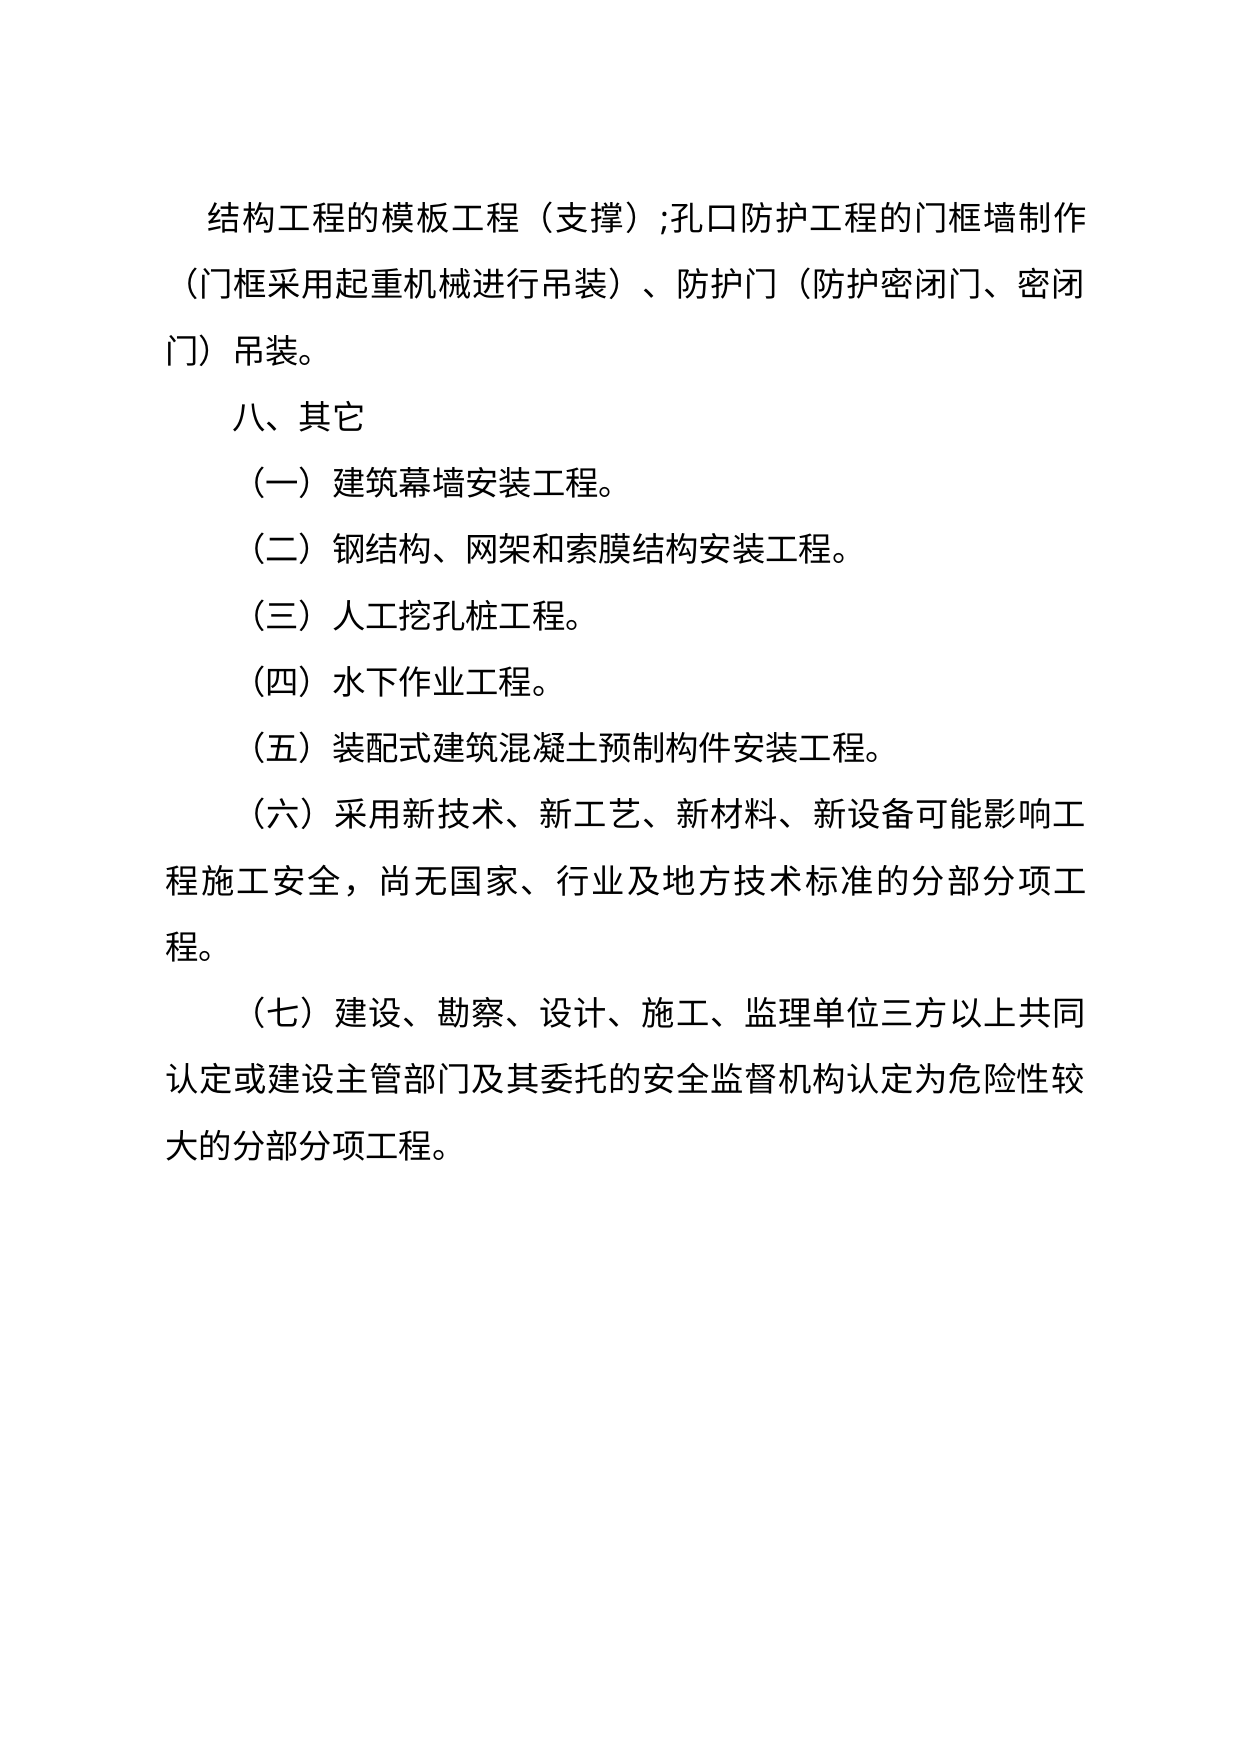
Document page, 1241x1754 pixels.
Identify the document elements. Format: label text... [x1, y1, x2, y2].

text （二）钢结构、网架和索膜结构安装工程。 [165, 514, 1087, 580]
text （七）建设、勘察、设计、施工、监理单位三方以上共同认定或建设主管部门及其委托的安全监督机构认定为危险性较大的分部分项工程。 [165, 978, 1087, 1177]
text （六）采用新技术、新工艺、新材料、新设备可能影响工程施工安全，尚无国家、行业及地方技术标准的分部分项工程。 [165, 779, 1087, 978]
text 结构工程的模板工程（支撑）;孔口防护工程的门框墙制作（门框采用起重机械进行吊装）、防护门（防护密闭门、密闭门）吊装。 [165, 183, 1087, 382]
text （一）建筑幕墙安装工程。 [165, 448, 1087, 514]
text （五）装配式建筑混凝土预制构件安装工程。 [165, 713, 1087, 779]
text 八、其它 [165, 382, 1087, 448]
text （四）水下作业工程。 [165, 647, 1087, 713]
text （三）人工挖孔桩工程。 [165, 580, 1087, 647]
